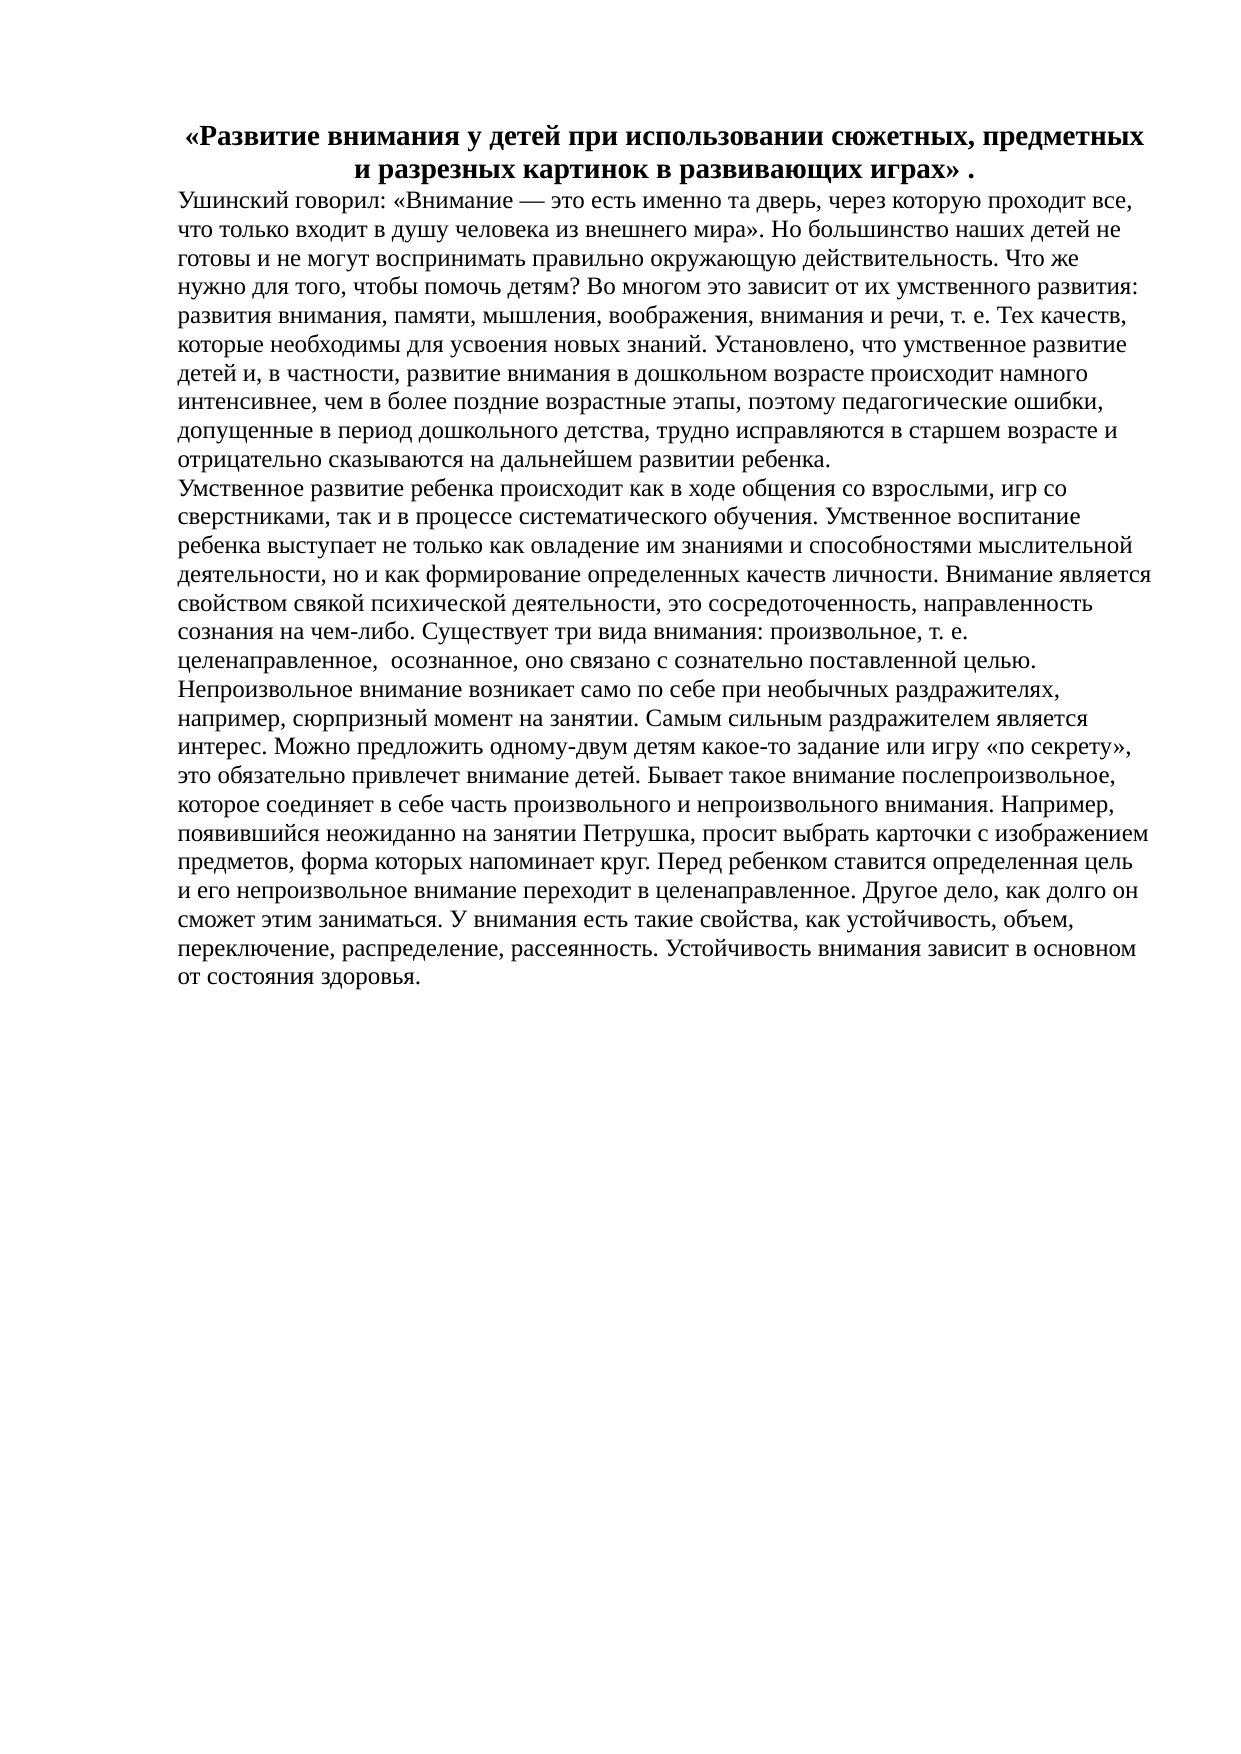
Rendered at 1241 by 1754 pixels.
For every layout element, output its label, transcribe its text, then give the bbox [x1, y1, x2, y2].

text Ушинский говорил: «Внимание — это есть именно та дверь, через которую проходит все, что только входит в душу человека из внешнего мира». Но большинство наших детей не готовы и не могут воспринимать правильно окружающую действительность. Что же нужно для того, чтобы помочь детям? Во многом это зависит от их умственного развития: развития внимания, памяти, мышления, воображения, внимания и речи, т. е. Тех качеств, которые необходимы для усвоения новых знаний. Установлено, что умственное развитие детей и, в частности, развитие внимания в дошкольном возрасте происходит намного интенсивнее, чем в более поздние возрастные этапы, поэтому педагогические ошибки, допущенные в период дошкольного детства, трудно исправляются в старшем возрасте и отрицательно сказываются на дальнейшем развитии ребенка. [177, 185, 1152, 473]
text «Развитие внимания у детей при использовании сюжетных, предметных и разрезных картинок в развивающих играх» . [177, 118, 1152, 185]
text Умственное развитие ребенка происходит как в ходе общения со взрослыми, игр со сверстниками, так и в процессе систематического обучения. Умственное воспитание ребенка выступает не только как овладение им знаниями и способностями мыслительной деятельности, но и как формирование определенных качеств личности. Внимание является свойством свякой психической деятельности, это сосредоточенность, направленность сознания на чем-либо. Существует три вида внимания: произвольное, т. е. целенаправленное, осознанное, оно связано с сознательно поставленной целью. Непроизвольное внимание возникает само по себе при необычных раздражителях, например, сюрпризный момент на занятии. Самым сильным раздражителем является интерес. Можно предложить одному-двум детям какое-то задание или игру «по секрету», это обязательно привлечет внимание детей. Бывает такое внимание послепроизвольное, которое соединяет в себе часть произвольного и непроизвольного внимания. Например, появившийся неожиданно на занятии Петрушка, просит выбрать карточки с изображением предметов, форма которых напоминает круг. Перед ребенком ставится определенная цель и его непроизвольное внимание переходит в целенаправленное. Другое дело, как долго он сможет этим заниматься. У внимания есть такие свойства, как устойчивость, объем, переключение, распределение, рассеянность. Устойчивость внимания зависит в основном от состояния здоровья. [177, 473, 1152, 990]
